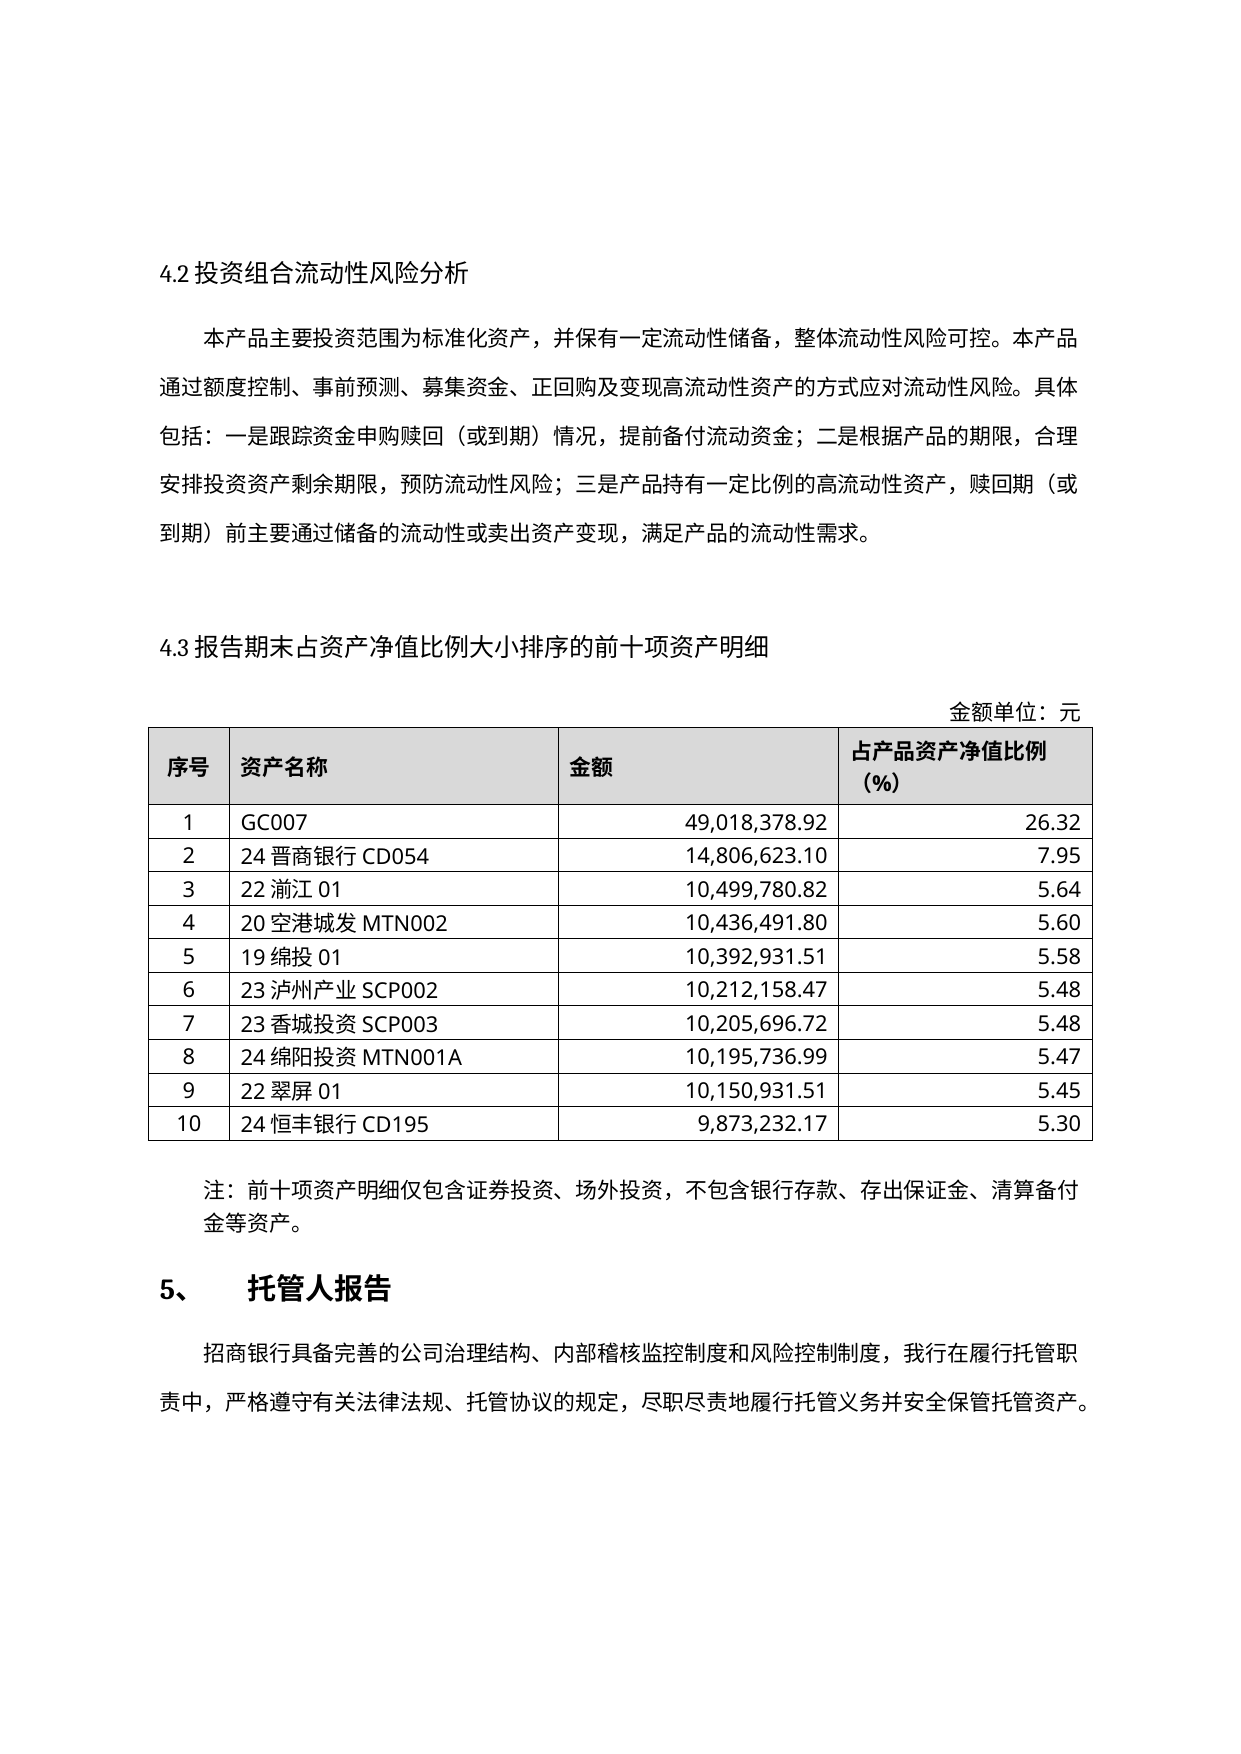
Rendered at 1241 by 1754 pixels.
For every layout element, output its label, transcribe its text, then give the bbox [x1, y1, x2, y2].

table_cell 23香城投资SCP003 [230, 1006, 558, 1039]
table_cell 5 [149, 939, 229, 972]
title 投资组合流动性风险分析 [159, 239, 1081, 304]
table_cell 6 [149, 973, 229, 1005]
table_cell 24晋商银行CD054 [230, 839, 558, 871]
table_cell 4 [149, 906, 229, 938]
table_header 资产名称 [230, 728, 558, 804]
table_cell 23泸州产业SCP002 [230, 973, 558, 1005]
table_cell 1 [149, 805, 229, 838]
table_cell 26.32 [839, 805, 1092, 838]
table_cell 10,195,736.99 [559, 1040, 838, 1072]
table_cell 10,212,158.47 [559, 973, 838, 1005]
table_cell 3 [149, 872, 229, 905]
table_cell 8 [149, 1040, 229, 1072]
table_cell 5.30 [839, 1107, 1092, 1139]
table_cell 10,392,931.51 [559, 939, 838, 972]
table_cell 20空港城发MTN002 [230, 906, 558, 938]
table_cell 10,150,931.51 [559, 1074, 838, 1106]
table_cell GC007 [230, 805, 558, 838]
table_cell 14,806,623.10 [559, 839, 838, 871]
table_cell 5.45 [839, 1074, 1092, 1106]
table_cell 9 [149, 1074, 229, 1106]
text 注：前十项资产明细仅包含证券投资、场外投资，不包含银行存款、存出保证金、清算备付金等资产。 [204, 1173, 1081, 1238]
table_header 序号 [149, 728, 229, 804]
table_cell 49,018,378.92 [559, 805, 838, 838]
table_cell 24绵阳投资MTN001A [230, 1040, 558, 1072]
table_cell 10 [149, 1107, 229, 1139]
table_cell 5.64 [839, 872, 1092, 905]
table_cell 19绵投01 [230, 939, 558, 972]
table_cell 5.48 [839, 1006, 1092, 1039]
text 金额单位：元 [159, 694, 1081, 727]
table_cell 10,205,696.72 [559, 1006, 838, 1039]
table_header 占产品资产净值比例（%） [839, 728, 1092, 804]
table_cell 7 [149, 1006, 229, 1039]
title 报告期末占资产净值比例大小排序的前十项资产明细 [159, 613, 1081, 678]
table_cell 2 [149, 839, 229, 871]
table_cell 22翠屏01 [230, 1074, 558, 1106]
table_cell 5.60 [839, 906, 1092, 938]
table_cell 5.58 [839, 939, 1092, 972]
table_cell 24恒丰银行CD195 [230, 1107, 558, 1139]
text 本产品主要投资范围为标准化资产，并保有一定流动性储备，整体流动性风险可控。本产品通过额度控制、事前预测、募集资金、正回购及变现高流动性资产的方式应对流动性风险。具体包括：一是跟踪资金申购赎回（或到期）情况，提前备付流动资金；二是根据产品的期限，合理安排投资资产剩余期限，预防流动性风险；三是产品持有一定比例的高流动性资产，赎回期（或到期）前主要通过储备的流动性或卖出资产变现，满足产品的流动性需求。 [159, 321, 1092, 548]
table_cell 9,873,232.17 [559, 1107, 838, 1139]
text 招商银行具备完善的公司治理结构、内部稽核监控制度和风险控制制度，我行在履行托管职责中，严格遵守有关法律法规、托管协议的规定，尽职尽责地履行托管义务并安全保管托管资产。 [159, 1336, 1092, 1417]
table_cell 7.95 [839, 839, 1092, 871]
table_cell 22湔江01 [230, 872, 558, 905]
table_cell 5.47 [839, 1040, 1092, 1072]
table_cell 5.48 [839, 973, 1092, 1005]
table_header 金额 [559, 728, 838, 804]
table_cell 10,436,491.80 [559, 906, 838, 938]
table_cell 10,499,780.82 [559, 872, 838, 905]
title 托管人报告 [159, 1254, 1081, 1319]
